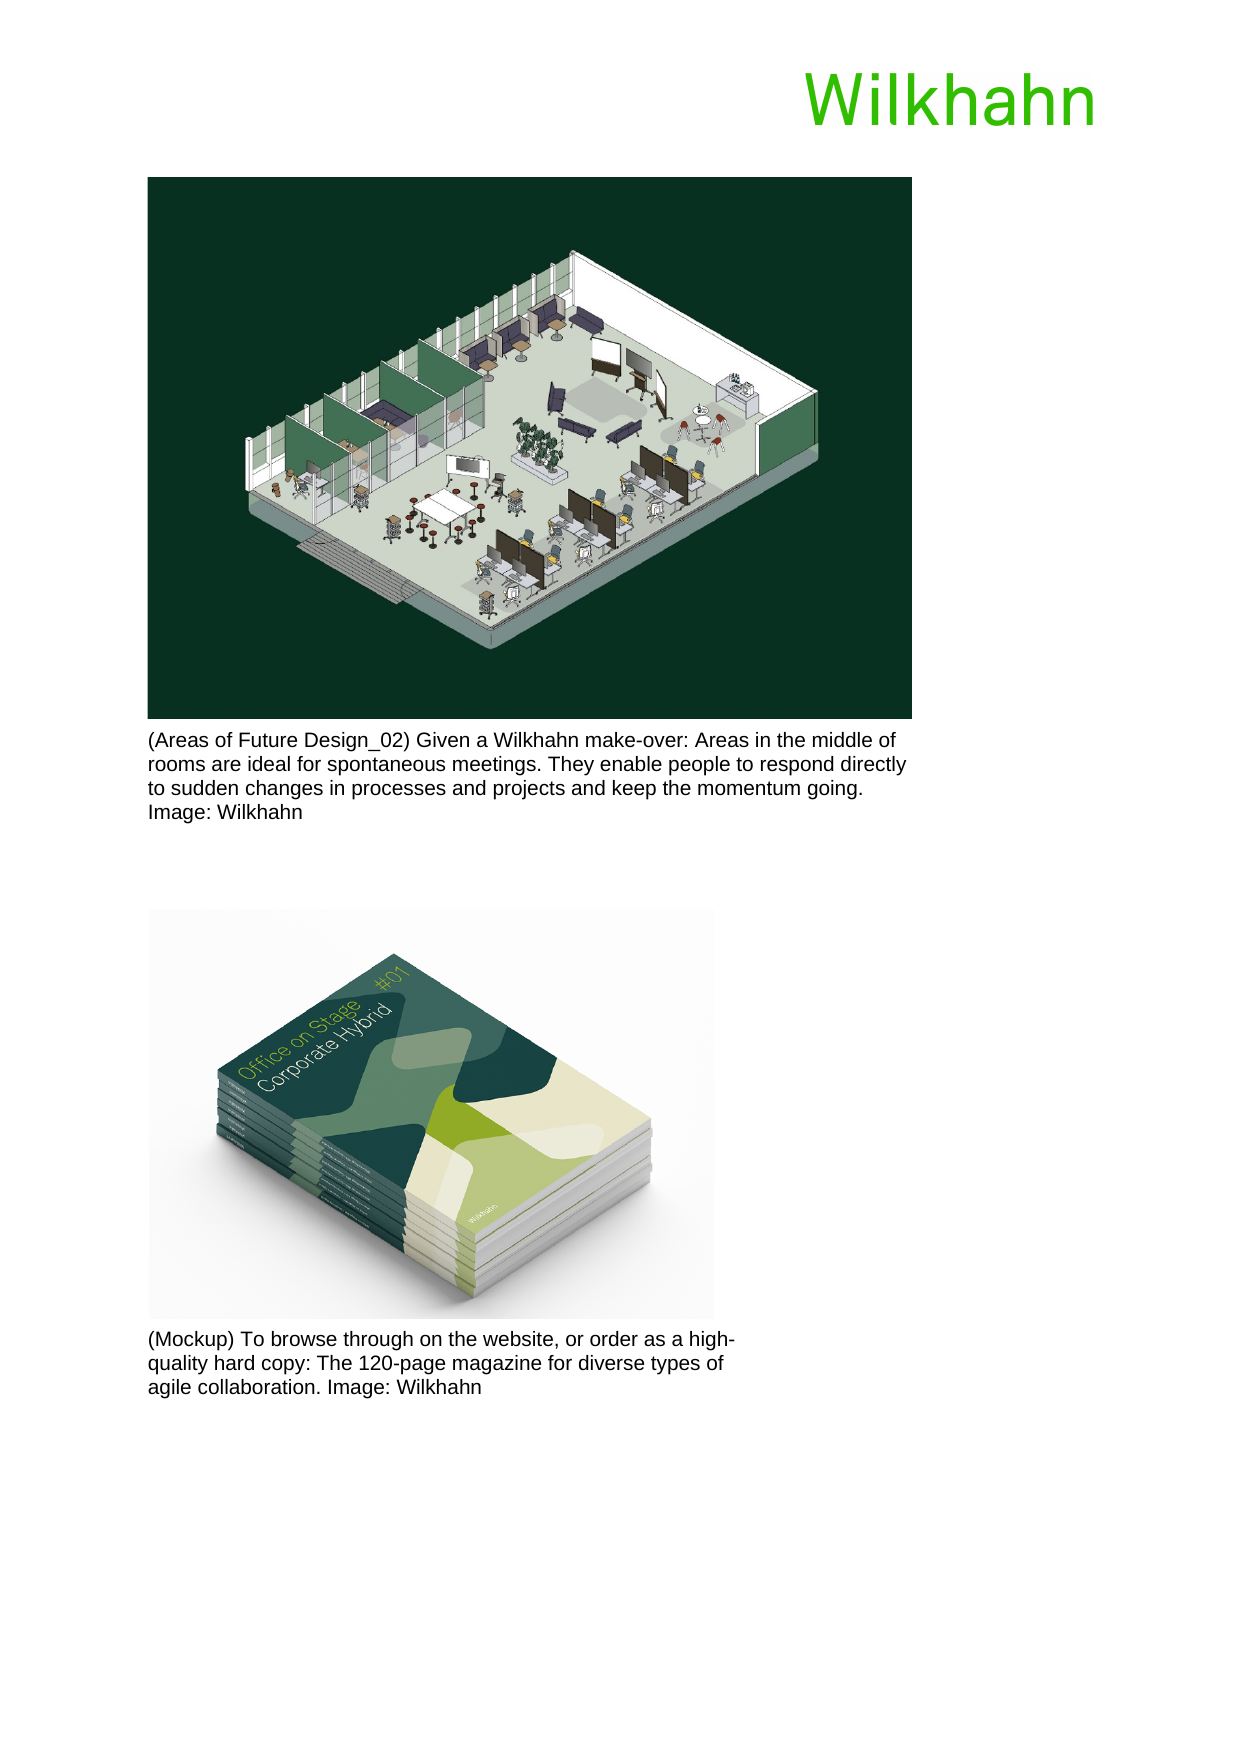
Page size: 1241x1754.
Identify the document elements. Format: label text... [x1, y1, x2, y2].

picture [147, 177, 911, 720]
picture [147, 909, 714, 1318]
picture [805, 73, 1093, 126]
